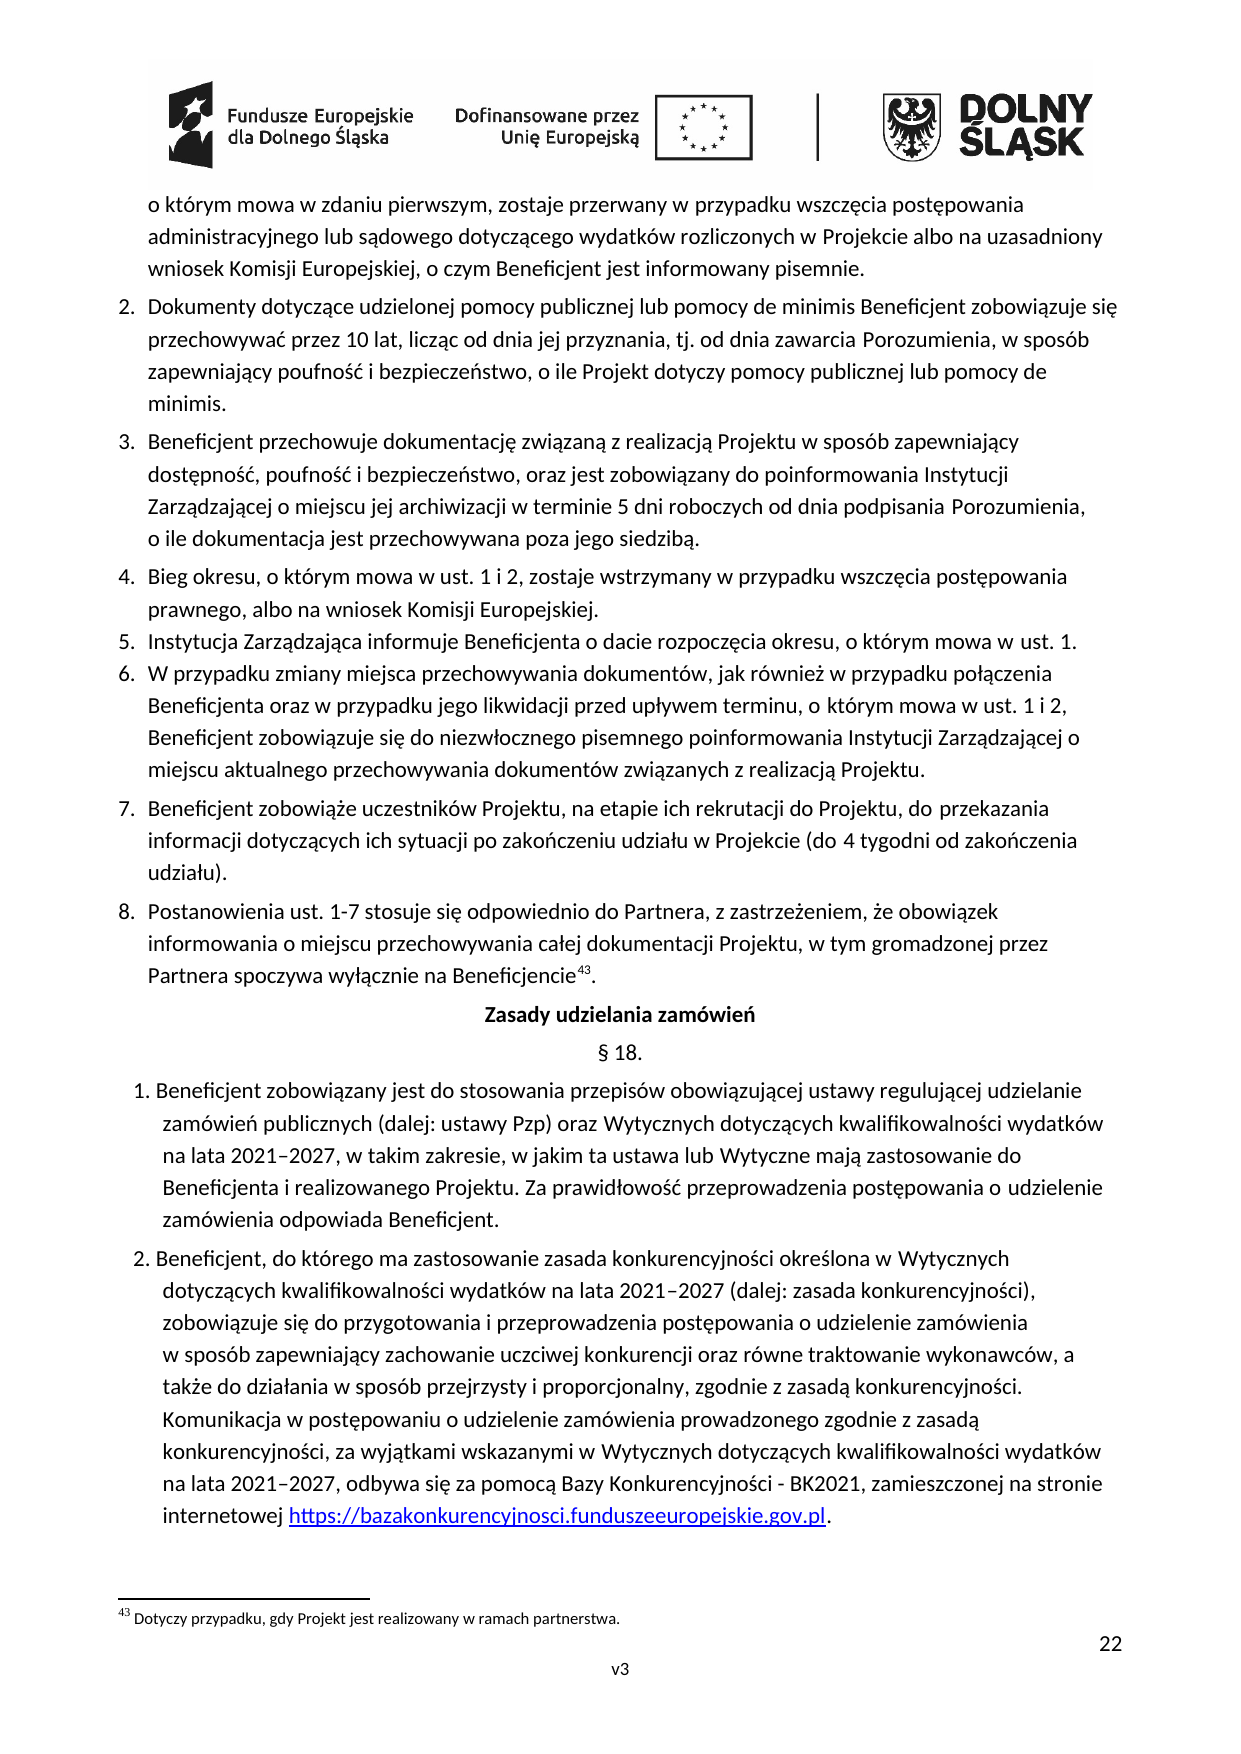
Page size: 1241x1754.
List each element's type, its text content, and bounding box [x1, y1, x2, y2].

list Beneficjent zobowiąże uczestników Projektu, na etapie ich rekrutacji do Projektu, do przekazania informacji dotyczących ich sytuacji po zakończeniu udziału w Projekcie (do 4 tygodni od zakończenia udziału). [118, 794, 1122, 886]
subtitle § 18. [118, 1038, 1122, 1066]
subtitle Zasady udzielania zamówień [118, 1000, 1122, 1028]
list Bieg okresu, o którym mowa w ust. 1 i 2, zostaje wstrzymany w przypadku wszczęcia postępowania prawnego, albo na wniosek Komisji Europejskiej. [118, 562, 1122, 623]
list Beneficjent przechowuje dokumentację związaną z realizacją Projektu w sposób zapewniający dostępność, poufność i bezpieczeństwo, oraz jest zobowiązany do poinformowania Instytucji Zarządzającej o miejscu jej archiwizacji w terminie 5 dni roboczych od dnia podpisania Porozumienia, o ile dokumentacja jest przechowywana poza jego siedzibą. [118, 427, 1122, 552]
list Postanowienia ust. 1-7 stosuje się odpowiednio do Partnera, z zastrzeżeniem, że obowiązek informowania o miejscu przechowywania całej dokumentacji Projektu, w tym gromadzonej przez Partnera spoczywa wyłącznie na Beneficjencie. [118, 897, 1122, 989]
list W przypadku zmiany miejsca przechowywania dokumentów, jak również w przypadku połączenia Beneficjenta oraz w przypadku jego likwidacji przed upływem terminu, o którym mowa w ust. 1 i 2, Beneficjent zobowiązuje się do niezwłocznego pisemnego poinformowania Instytucji Zarządzającej o miejscu aktualnego przechowywania dokumentów związanych z realizacją Projektu. [118, 659, 1122, 784]
list Beneficjent, do którego ma zastosowanie zasada konkurencyjności określona w Wytycznych dotyczących kwalifikowalności wydatków na lata 2021–2027 (dalej: zasada konkurencyjności), zobowiązuje się do przygotowania i przeprowadzenia postępowania o udzielenie zamówienia w sposób zapewniający zachowanie uczciwej konkurencji oraz równe traktowanie wykonawców, a także do działania w sposób przejrzysty i proporcjonalny, zgodnie z zasadą konkurencyjności. Komunikacja w postępowaniu o udzielenie zamówienia prowadzonego zgodnie z zasadą konkurencyjności, za wyjątkami wskazanymi w Wytycznych dotyczących kwalifikowalności wydatków na lata 2021–2027, odbywa się za pomocą Bazy Konkurencyjności - BK2021, zamieszczonej na stronie internetowej https://bazakonkurencyjnosci.funduszeeuropejskie.gov.pl. [133, 1244, 1122, 1529]
list Dokumenty dotyczące udzielonej pomocy publicznej lub pomocy de minimis Beneficjent zobowiązuje się przechowywać przez 10 lat, licząc od dnia jej przyznania, tj. od dnia zawarcia Porozumienia, w sposób zapewniający poufność i bezpieczeństwo, o ile Projekt dotyczy pomocy publicznej lub pomocy de minimis. [118, 292, 1122, 417]
picture [147, 59, 1093, 190]
list Beneficjent zobowiązany jest do stosowania przepisów obowiązującej ustawy regulującej udzielanie zamówień publicznych (dalej: ustawy Pzp) oraz Wytycznych dotyczących kwalifikowalności wydatków na lata 2021–2027, w takim zakresie, w jakim ta ustawa lub Wytyczne mają zastosowanie do Beneficjenta i realizowanego Projektu. Za prawidłowość przeprowadzenia postępowania o udzielenie zamówienia odpowiada Beneficjent. [133, 1077, 1122, 1233]
list Instytucja Zarządzająca informuje Beneficjenta o dacie rozpoczęcia okresu, o którym mowa w ust. 1. [118, 627, 1122, 655]
